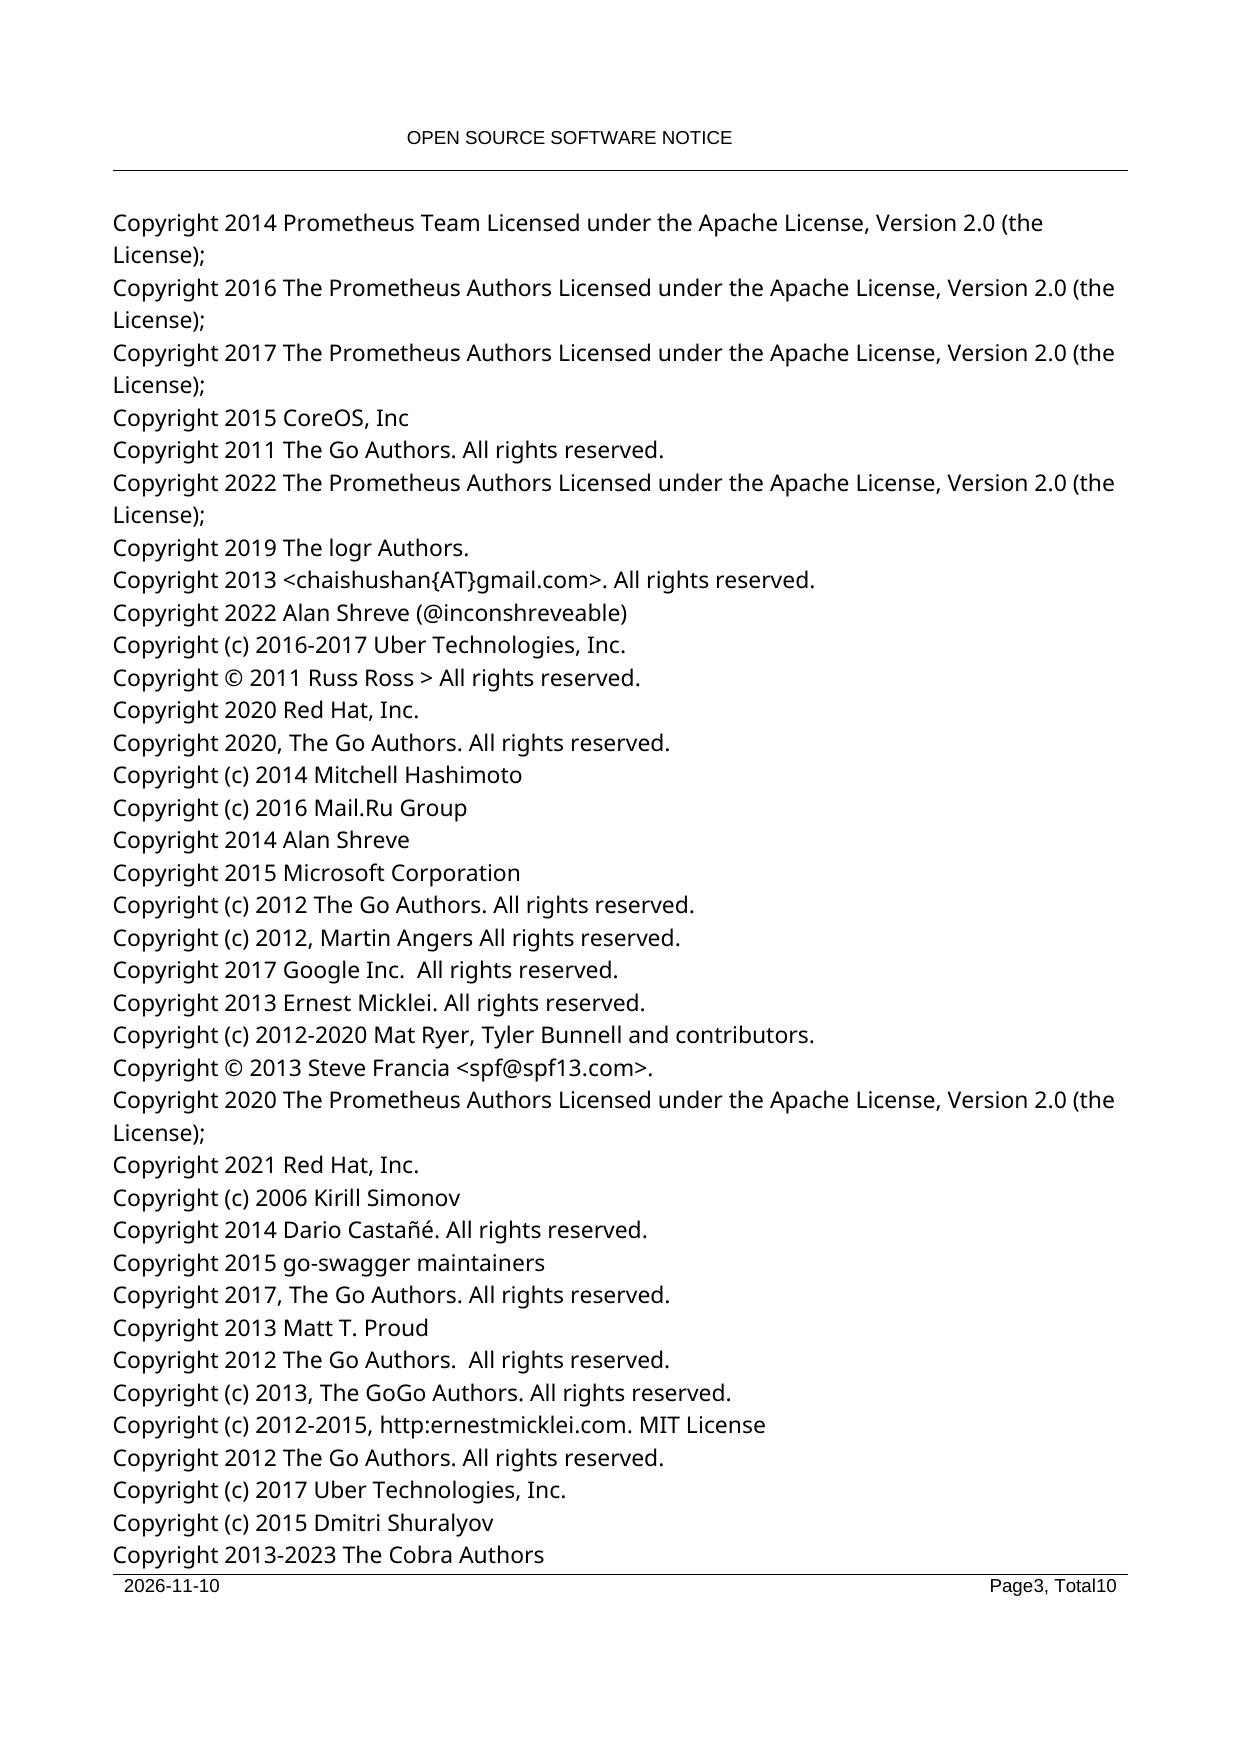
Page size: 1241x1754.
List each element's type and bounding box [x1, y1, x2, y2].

text [112, 206, 1128, 1571]
